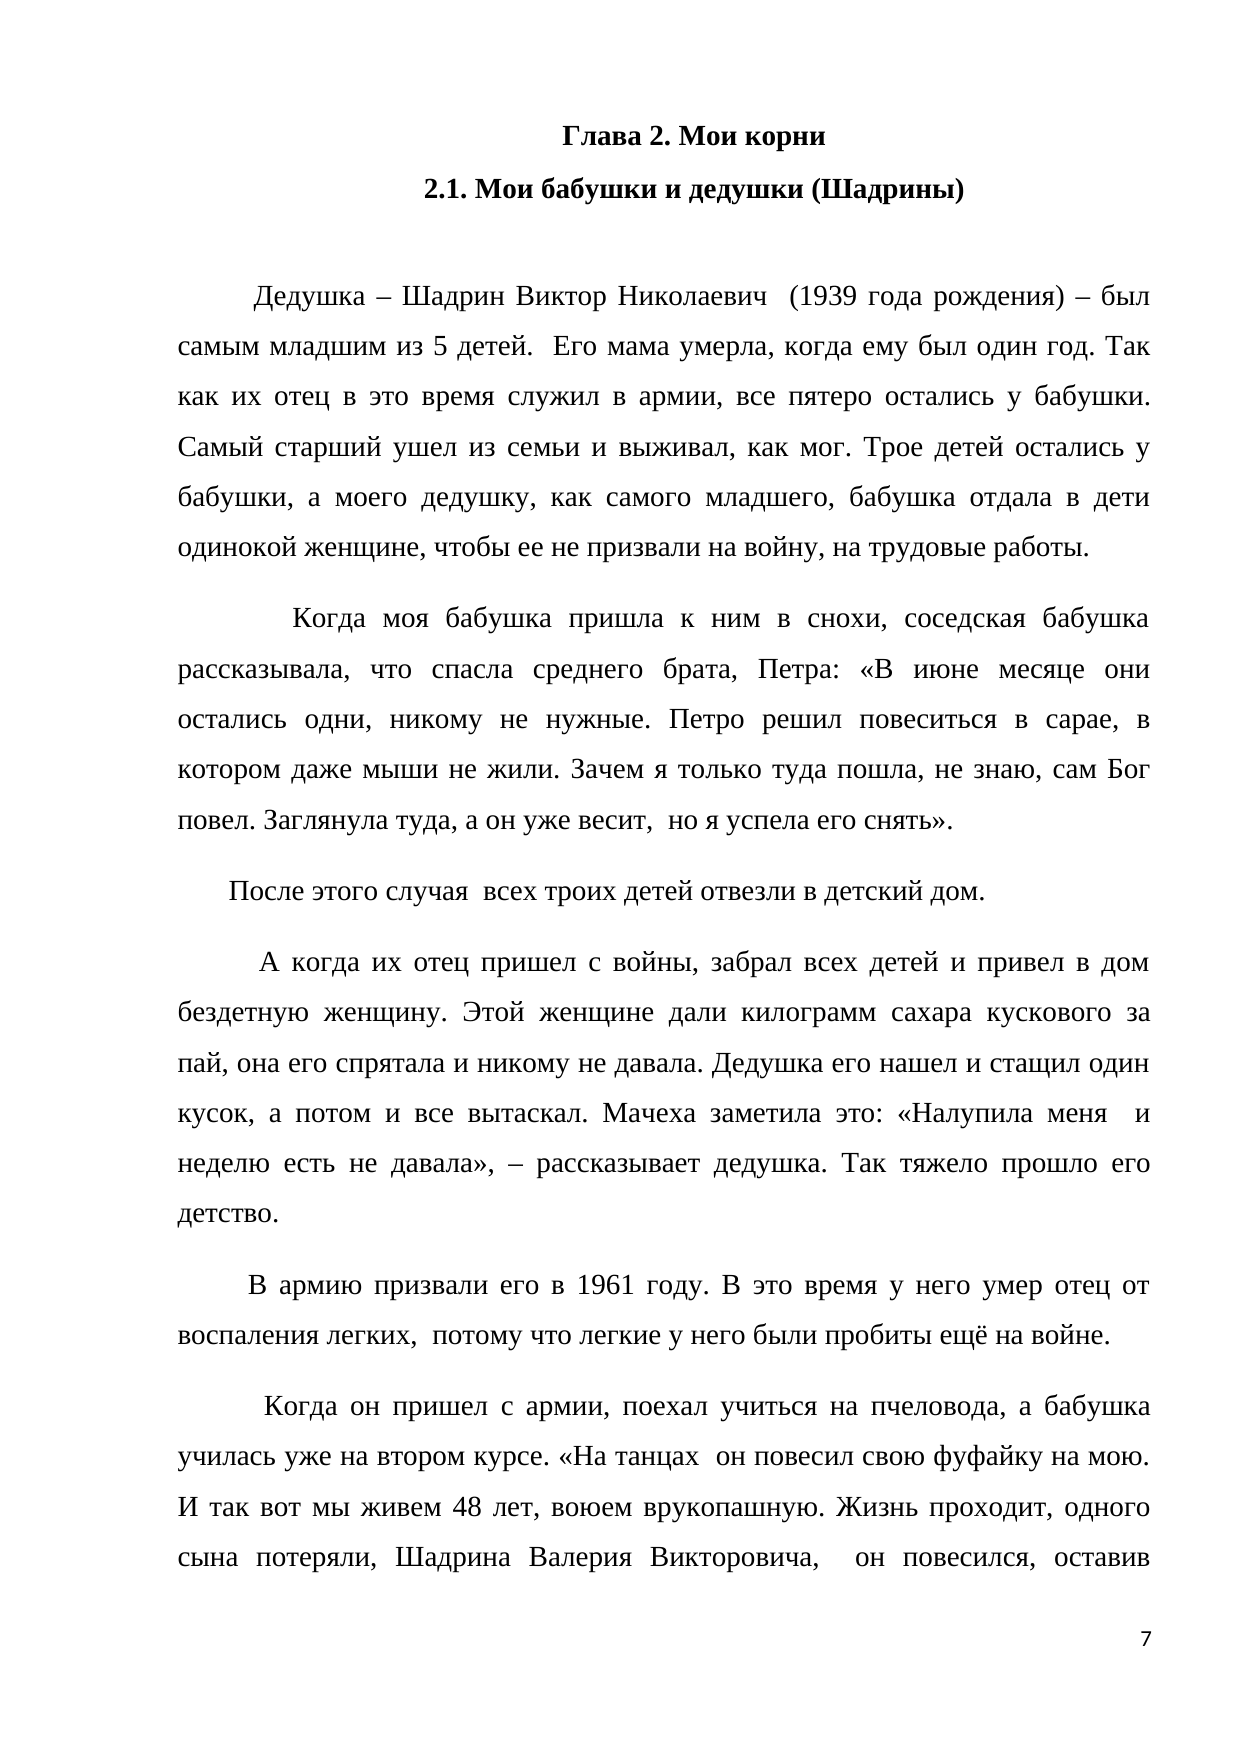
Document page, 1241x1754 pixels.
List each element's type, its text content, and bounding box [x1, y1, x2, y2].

text 2.1. Мои бабушки и дедушки (Шадрины) [177, 331, 1152, 364]
text Глава 2. Мои корни [177, 278, 1152, 311]
text В армию призвали его в 1961 году. В это время у него умер отец от воспаления легких, потому что легкие у него были пробиты ещё на войне. [177, 1426, 1152, 1510]
text После этого случая всех троих детей отвезли в детский дом. [177, 1033, 1152, 1066]
text Дедушка – Шадрин Виктор Николаевич (1939 года рождения) – был самым младшим из 5 детей. Его мама умерла, когда ему был один год. Так как их отец в это время служил в армии, все пятеро остались у бабушки. Самый старший ушел из семьи и выживал, как мог. Трое детей остались у бабушки, а моего дедушку, как самого младшего, бабушка отдала в дети одинокой женщине, чтобы ее не призвали на войну, на трудовые работы. [177, 437, 1152, 723]
text А когда их отец пришел с войны, забрал всех детей и привел в дом бездетную женщину. Этой женщине дали килограмм сахара кускового за пай, она его спрятала и никому не давала. Дедушка его нашел и стащил один кусок, а потом и все вытаскал. Мачеха заметила это: «Налупила меня и неделю есть не давала», – рассказывает дедушка. Так тяжело прошло его детство. [177, 1104, 1152, 1389]
text Когда моя бабушка пришла к ним в снохи, соседская бабушка рассказывала, что спасла среднего брата, Петра: «В июне месяце они остались одни, никому не нужные. Петро решил повеситься в сарае, в котором даже мыши не жили. Зачем я только туда пошла, не знаю, сам Бог повел. Заглянула туда, а он уже весит, но я успела его снять». [177, 760, 1152, 995]
